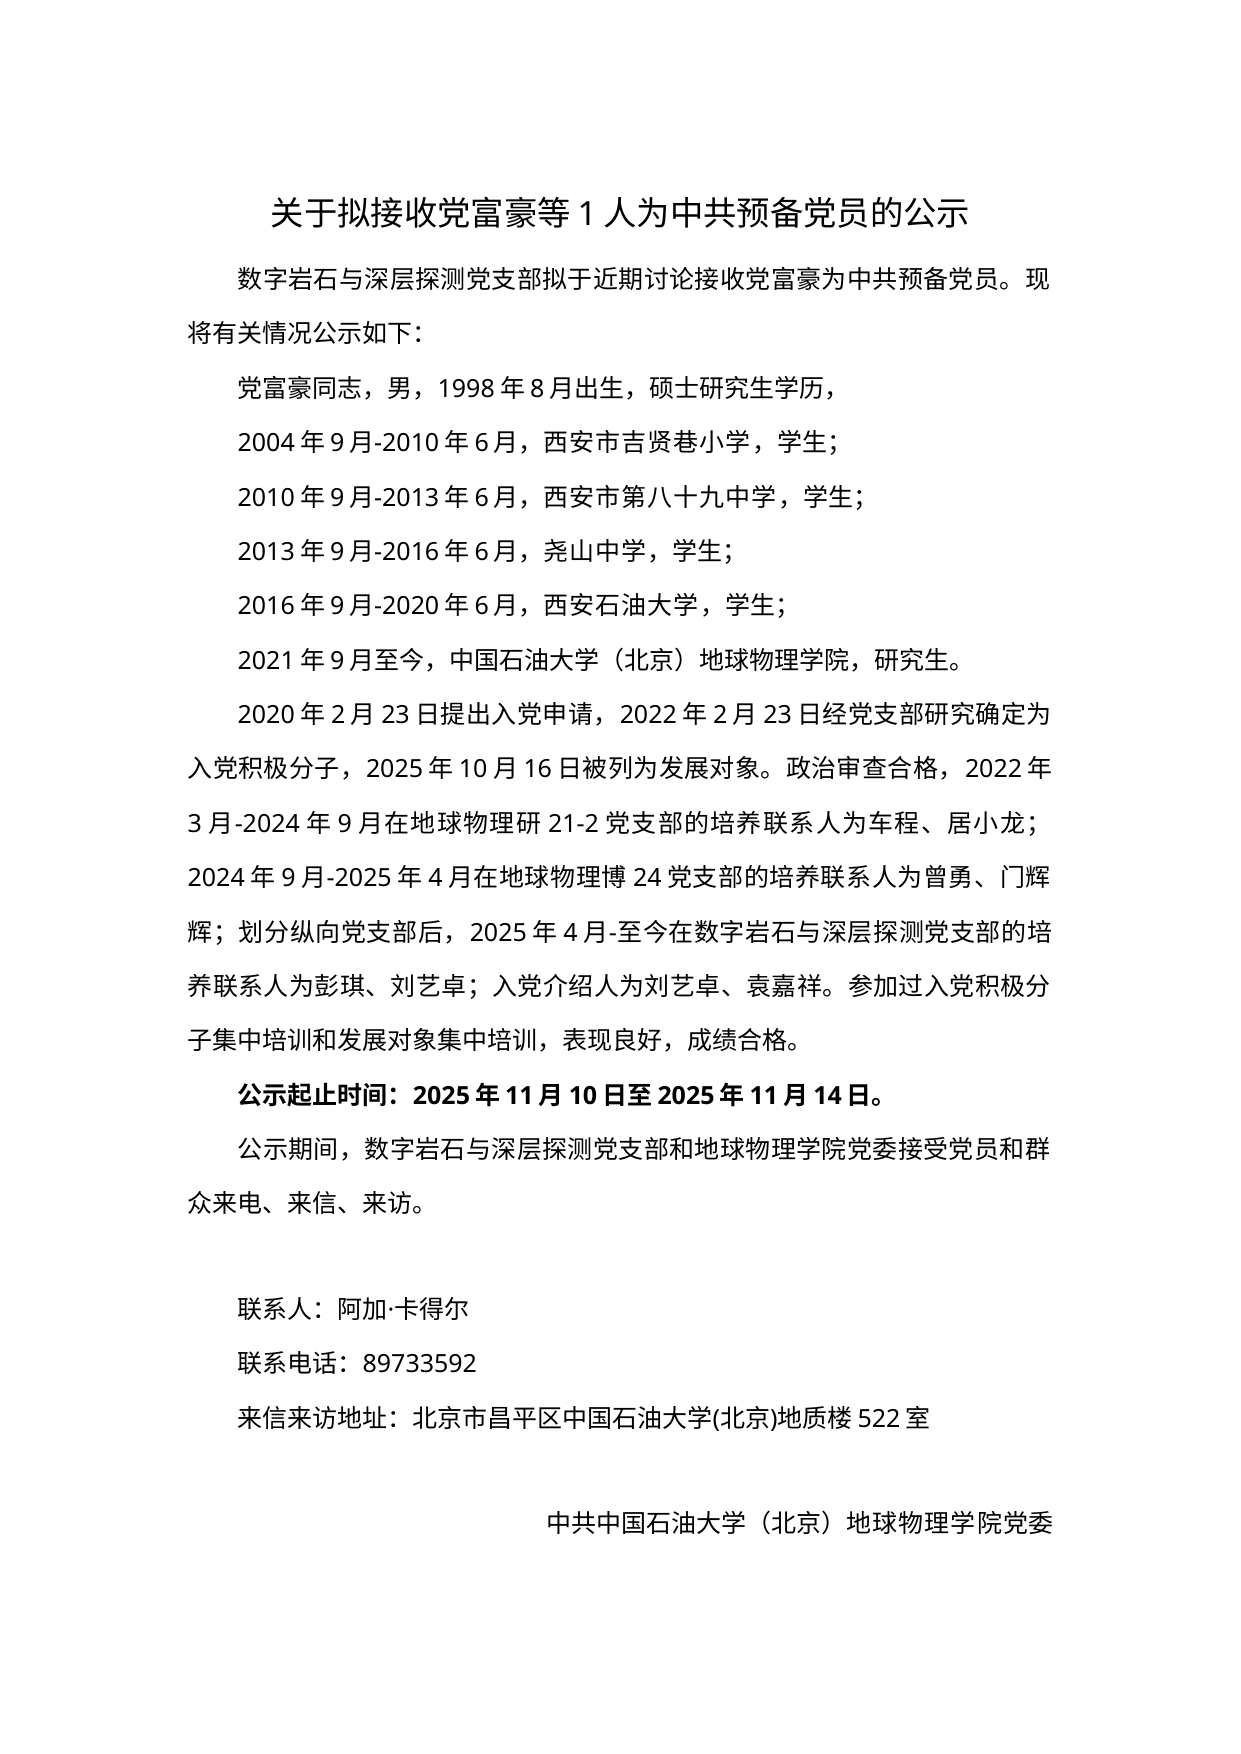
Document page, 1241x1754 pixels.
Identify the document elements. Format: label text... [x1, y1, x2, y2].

text 关于拟接收党富豪等1人为中共预备党员的公示 [187, 178, 1053, 243]
text 来信来访地址：北京市昌平区中国石油大学(北京)地质楼522室 [187, 1398, 1053, 1434]
text 2016年9月-2020年6月，西安石油大学，学生； [187, 586, 1053, 622]
text 公示起止时间：2025年11月10日至2025年11月14日。 [187, 1075, 1053, 1111]
text 2004年9月-2010年6月，西安市吉贤巷小学，学生； [187, 423, 1053, 459]
text 数字岩石与深层探测党支部拟于近期讨论接收党富豪为中共预备党员。现将有关情况公示如下： [187, 259, 1053, 350]
text 2021年9月至今，中国石油大学（北京）地球物理学院，研究生。 [187, 640, 1053, 676]
text 2010年9月-2013年6月，西安市第八十九中学，学生； [187, 477, 1053, 513]
text 联系电话：89733592 [187, 1344, 1053, 1380]
text 联系人：阿加·卡得尔 [187, 1289, 1053, 1326]
text 公示期间，数字岩石与深层探测党支部和地球物理学院党委接受党员和群众来电、来信、来访。 [187, 1129, 1053, 1220]
text 中共中国石油大学（北京）地球物理学院党委 [187, 1503, 1053, 1540]
text 2020年2月23日提出入党申请，2022年2月23日经党支部研究确定为入党积极分子，2025年10月16日被列为发展对象。政治审查合格，2022年3月-2024年9月在地球物理研21-2党支部的培养联系人为车程、居小龙；2024年9月-2025年4月在地球物理博24党支部的培养联系人为曾勇、门辉辉；划分纵向党支部后，2025年4月-至今在数字岩石与深层探测党支部的培养联系人为彭琪、刘艺卓；入党介绍人为刘艺卓、袁嘉祥。参加过入党积极分子集中培训和发展对象集中培训，表现良好，成绩合格。 [187, 694, 1053, 1057]
text 2013年9月-2016年6月，尧山中学，学生； [187, 531, 1053, 568]
text 党富豪同志，男，1998年8月出生，硕士研究生学历， [187, 368, 1053, 404]
